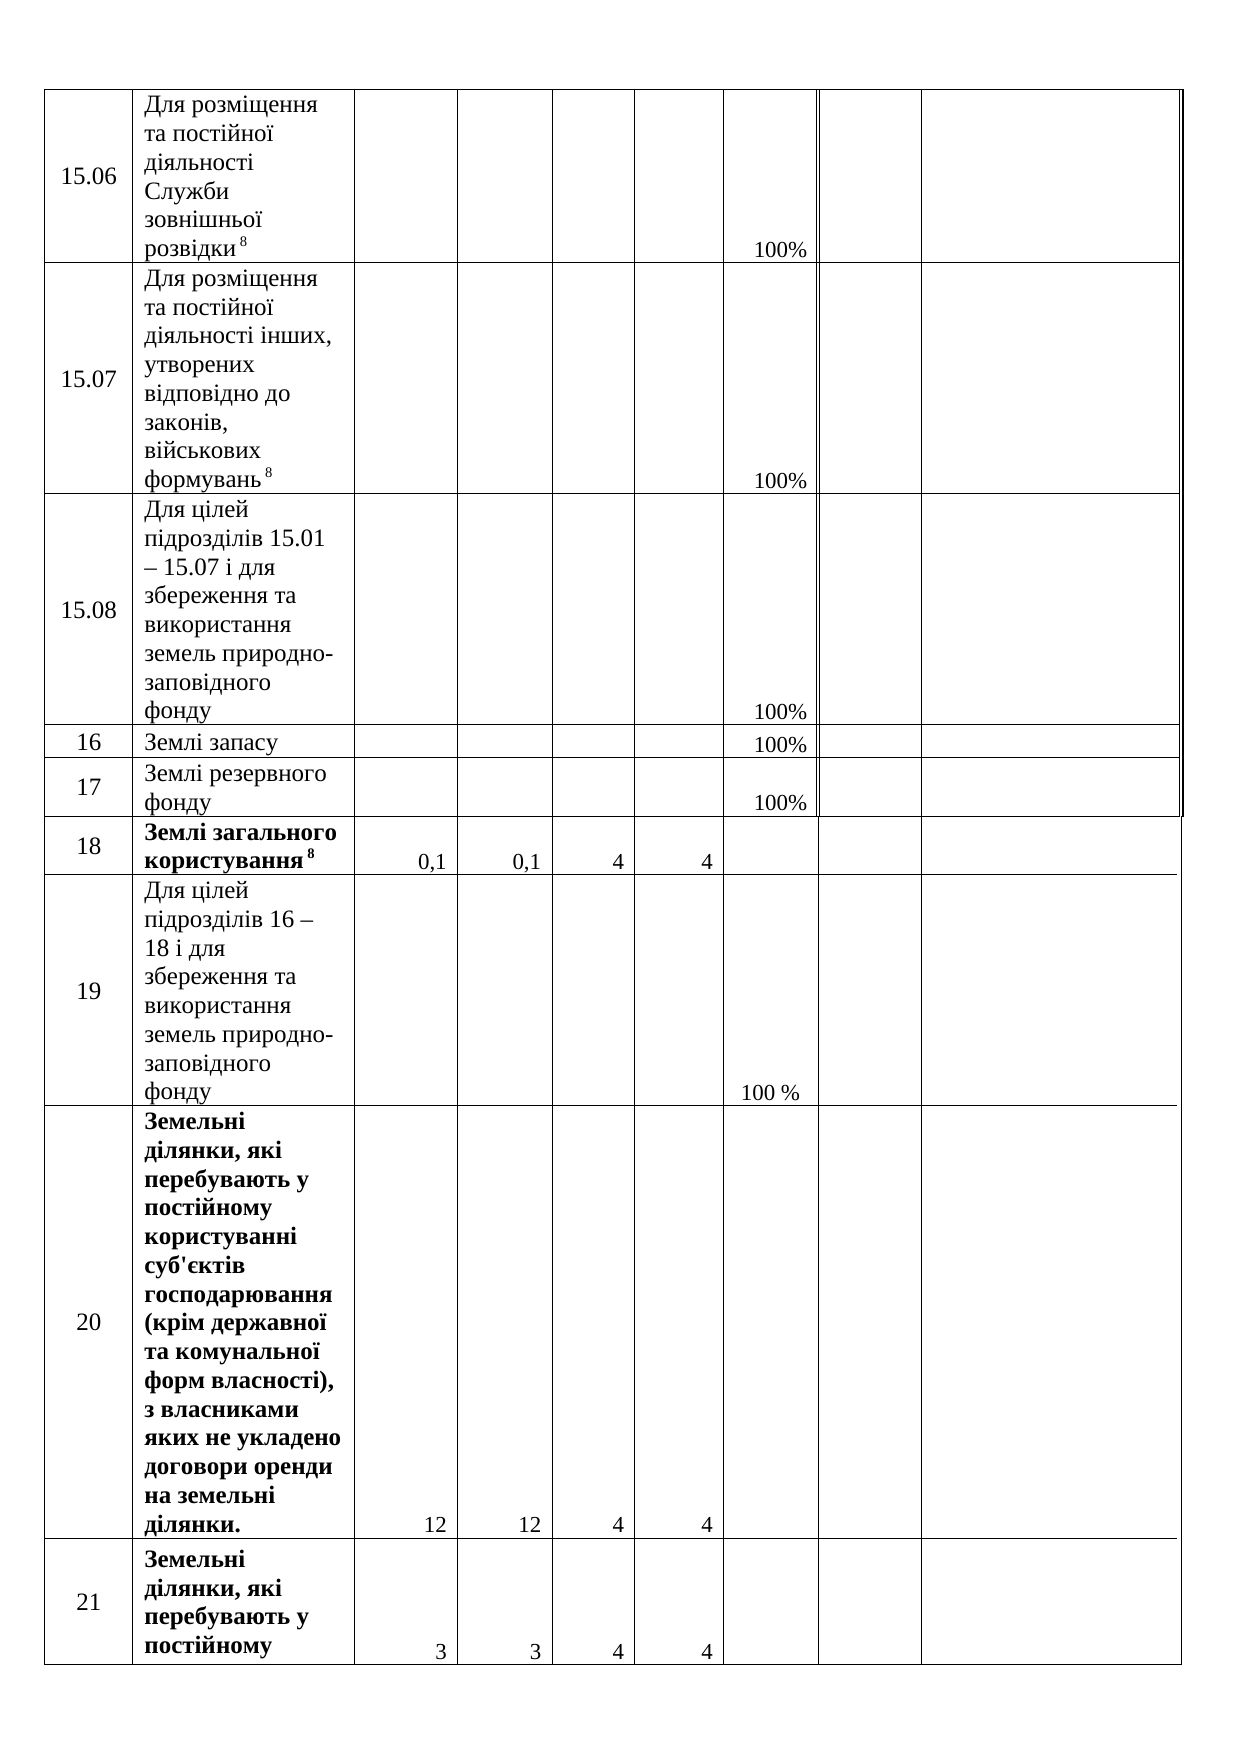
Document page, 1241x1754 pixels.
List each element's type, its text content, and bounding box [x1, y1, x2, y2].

table_cell 4 [635, 1539, 723, 1664]
table_cell 4 [553, 1106, 634, 1537]
table_cell 100% [724, 494, 816, 724]
table_cell [553, 875, 634, 1105]
table_cell 100% [724, 725, 816, 757]
table_cell [922, 874, 1181, 1105]
table_cell [819, 1106, 921, 1537]
table_cell 15.07 [45, 263, 132, 493]
table_cell [635, 758, 723, 816]
table_cell Землі загального користування 8 [133, 817, 354, 874]
table_cell 15.08 [45, 494, 132, 724]
table_cell 18 [45, 817, 132, 874]
table_cell [819, 875, 921, 1105]
table_cell [458, 758, 552, 816]
table_cell [458, 725, 552, 757]
table_cell [635, 875, 723, 1105]
table_cell [355, 90, 457, 262]
table_cell 0,1 [458, 817, 552, 874]
table_cell Для цілей підрозділів 15.01 – 15.07 і для збереження та використання земель природно-заповідного фонду [133, 494, 354, 724]
table_cell 4 [635, 1106, 723, 1537]
table_cell 100% [724, 758, 816, 816]
table_cell 100% [724, 90, 816, 262]
table_cell 4 [553, 817, 634, 874]
table_cell [458, 90, 552, 262]
table_cell 12 [355, 1106, 457, 1537]
table_cell [553, 263, 634, 493]
table_cell [819, 817, 921, 874]
table_cell 16 [45, 725, 132, 757]
table_cell [922, 725, 1179, 757]
table_cell 3 [355, 1539, 457, 1664]
table_cell [458, 875, 552, 1105]
table_cell [820, 725, 921, 757]
table_cell [922, 758, 1179, 816]
table_cell [820, 494, 921, 724]
table_cell [553, 494, 634, 724]
table_cell [458, 494, 552, 724]
table_cell [819, 1539, 921, 1664]
table_cell Земельні ділянки, які перебувають у постійному користуванні суб'єктів господарювання (крім державної та комунальної форм власності), з власниками яких не укладено договори оренди на земельні ділянки. [133, 1106, 354, 1537]
table_cell [458, 263, 552, 493]
table_cell [635, 90, 723, 262]
table_cell [553, 725, 634, 757]
table_cell Для розміщення та постійної діяльності Служби зовнішньої розвідки 8 [133, 90, 354, 262]
table_cell 20 [45, 1106, 132, 1537]
table_cell 15.06 [45, 90, 132, 262]
table_cell [922, 1105, 1181, 1537]
table_cell [355, 875, 457, 1105]
table_cell 3 [458, 1539, 552, 1664]
table_cell [355, 263, 457, 493]
table_cell [724, 1106, 818, 1537]
table_cell [724, 817, 818, 874]
table_cell 100% [724, 263, 816, 493]
table_cell [820, 758, 921, 816]
table_cell [355, 725, 457, 757]
table_cell 4 [553, 1539, 634, 1664]
table_cell 100 % [724, 875, 818, 1105]
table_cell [133, 1539, 354, 1664]
table_cell 21 [45, 1539, 132, 1664]
table_cell [922, 494, 1179, 724]
table_cell [922, 1538, 1181, 1664]
table_cell 19 [45, 875, 132, 1105]
table_cell Землі запасу [133, 725, 354, 757]
table_cell [820, 263, 921, 493]
table_cell [635, 263, 723, 493]
table_cell [355, 494, 457, 724]
table_cell 4 [635, 817, 723, 874]
table_cell 12 [458, 1106, 552, 1537]
table_cell [922, 263, 1179, 493]
table_cell [355, 758, 457, 816]
table_cell [724, 1539, 818, 1664]
table_cell Для розміщення та постійної діяльності інших, утворених відповідно до законів, військових формувань 8 [133, 263, 354, 493]
table_cell Для цілей підрозділів 16 – 18 і для збереження та використання земель природно-заповідного фонду [133, 875, 354, 1105]
table_cell [922, 816, 1181, 874]
table_cell [553, 758, 634, 816]
table_cell 17 [45, 758, 132, 816]
table_cell 0,1 [355, 817, 457, 874]
table_cell [922, 90, 1179, 262]
table_cell [635, 494, 723, 724]
table_cell Землі резервного фонду [133, 758, 354, 816]
table_cell [553, 90, 634, 262]
table_cell [635, 725, 723, 757]
table_cell [820, 90, 921, 262]
